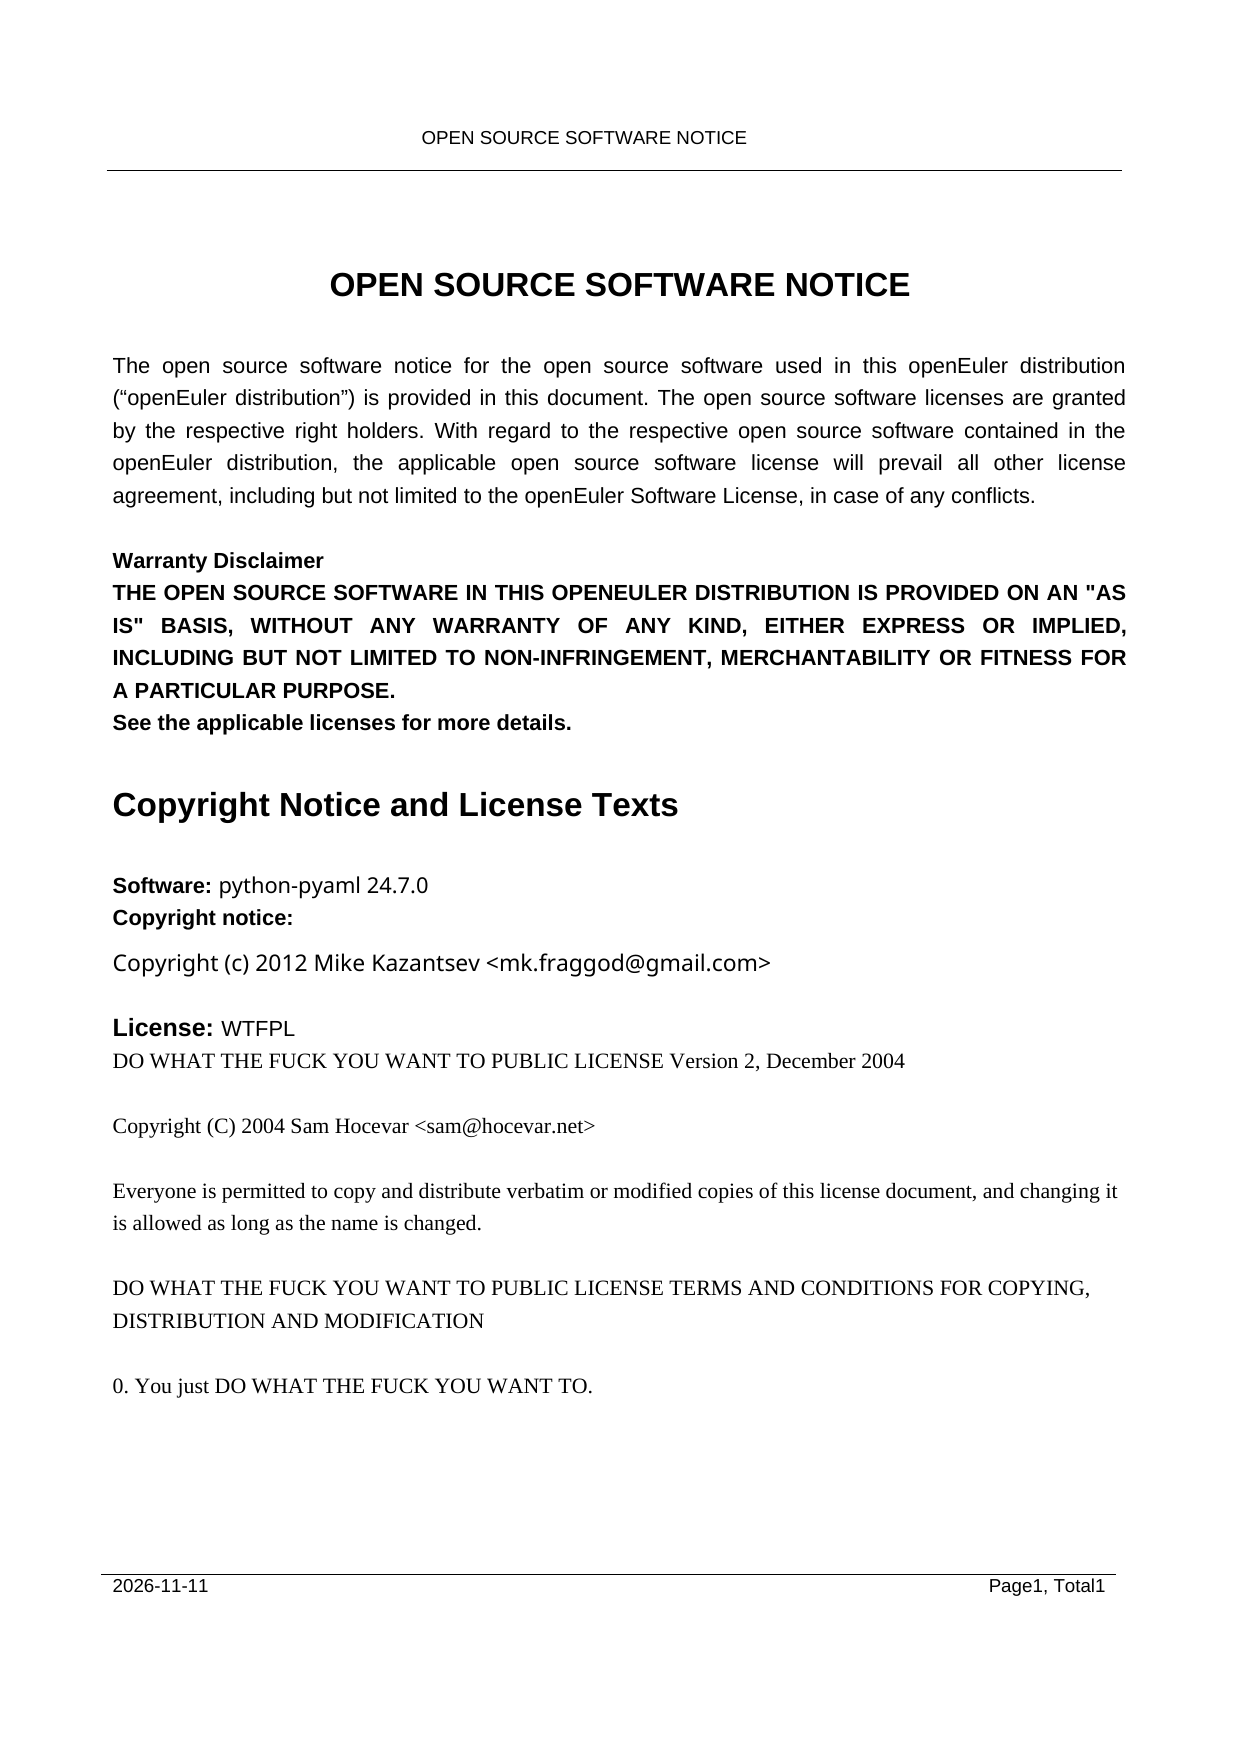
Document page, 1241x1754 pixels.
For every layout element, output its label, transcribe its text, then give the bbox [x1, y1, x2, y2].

text The open source software notice for the open source software used in this openEuler distribution (“openEuler distribution”) is provided in this document. The open source software licenses are granted by the respective right holders. With regard to the respective open source software contained in the openEuler distribution, the applicable open source software license will prevail all other license agreement, including but not limited to the openEuler Software License, in case of any conflicts. [112, 349, 1128, 511]
text License: WTFPL [112, 1012, 1128, 1044]
text Warranty Disclaimer [112, 544, 1128, 576]
title Software: python-pyaml 24.7.0 [112, 869, 1128, 901]
text THE OPEN SOURCE SOFTWARE IN THIS OPENEULER DISTRIBUTION IS PROVIDED ON AN "AS IS" BASIS, WITHOUT ANY WARRANTY OF ANY KIND, EITHER EXPRESS OR IMPLIED, INCLUDING BUT NOT LIMITED TO NON-INFRINGEMENT, MERCHANTABILITY OR FITNESS FOR A PARTICULAR PURPOSE. See the applicable licenses for more details. [112, 576, 1128, 739]
text OPEN SOURCE SOFTWARE NOTICE [112, 251, 1128, 316]
text DO WHAT THE FUCK YOU WANT TO PUBLIC LICENSE Version 2, December 2004 Copyright (C) 2004 Sam Hocevar <sam@hocevar.net> Everyone is permitted to copy and distribute verbatim or modified copies of this license document, and changing it is allowed as long as the name is changed. DO WHAT THE FUCK YOU WANT TO PUBLIC LICENSE TERMS AND CONDITIONS FOR COPYING, DISTRIBUTION AND MODIFICATION 0. You just DO WHAT THE FUCK YOU WANT TO. [112, 1044, 1128, 1434]
text Copyright (c) 2012 Mike Kazantsev <mk.fraggod@gmail.com> [112, 947, 1128, 1012]
text Copyright Notice and License Texts [112, 771, 1128, 836]
text Copyright notice: [112, 901, 1128, 934]
